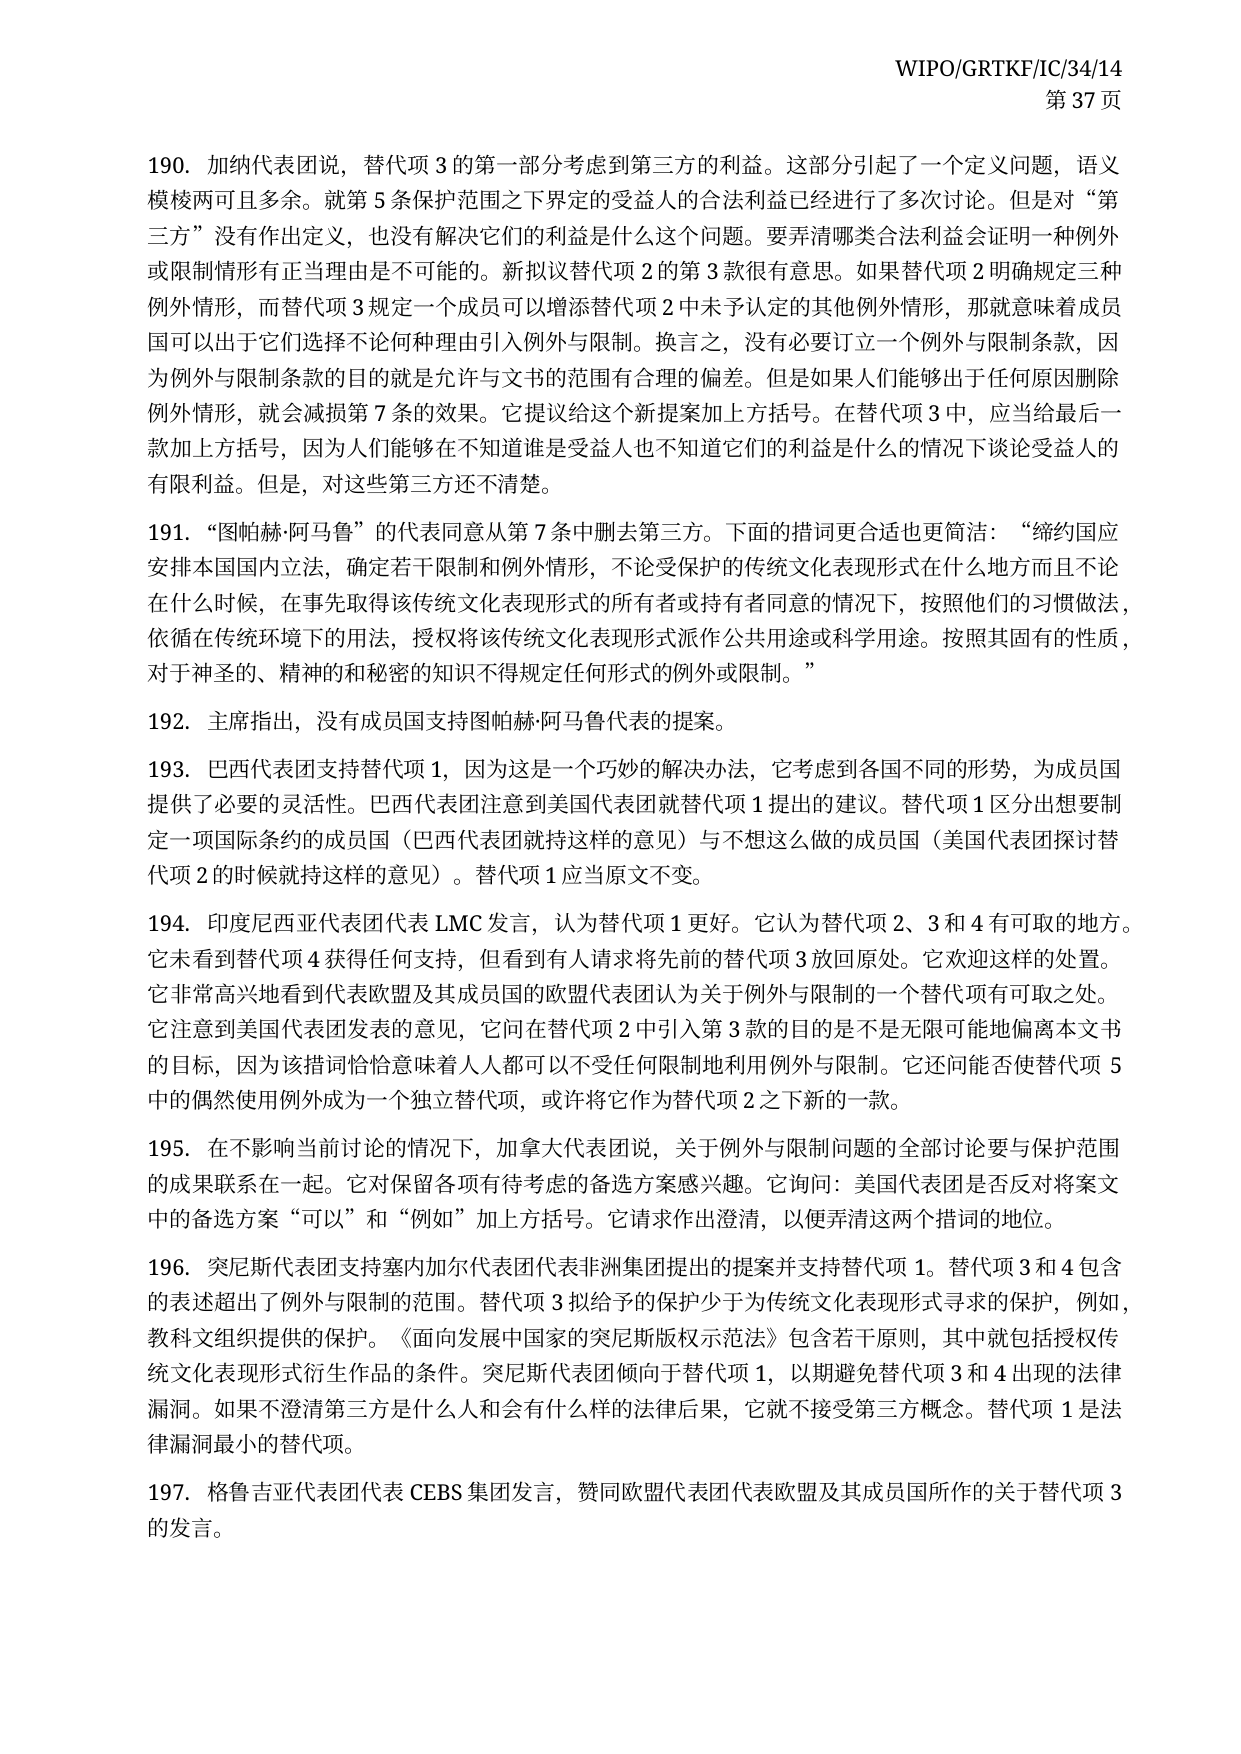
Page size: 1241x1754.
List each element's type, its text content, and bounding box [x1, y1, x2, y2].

list 在不影响当前讨论的情况下，加拿大代表团说，关于例外与限制问题的全部讨论要与保护范围的成果联系在一起。它对保留各项有待考虑的备选方案感兴趣。它询问：美国代表团是否反对将案文中的备选方案“可以”和“例如”加上方括号。它请求作出澄清，以便弄清这两个措词的地位。 [148, 1128, 1122, 1234]
list “图帕赫·阿马鲁”的代表同意从第7条中删去第三方。下面的措词更合适也更简洁：“缔约国应安排本国国内立法，确定若干限制和例外情形，不论受保护的传统文化表现形式在什么地方而且不论在什么时候，在事先取得该传统文化表现形式的所有者或持有者同意的情况下，按照他们的习惯做法，依循在传统环境下的用法，授权将该传统文化表现形式派作公共用途或科学用途。按照其固有的性质，对于神圣的、精神的和秘密的知识不得规定任何形式的例外或限制。” [148, 511, 1122, 688]
list 格鲁吉亚代表团代表CEBS集团发言，赞同欧盟代表团代表欧盟及其成员国所作的关于替代项3的发言。 [148, 1471, 1122, 1542]
list 突尼斯代表团支持塞内加尔代表团代表非洲集团提出的提案并支持替代项1。替代项3和4包含的表述超出了例外与限制的范围。替代项3拟给予的保护少于为传统文化表现形式寻求的保护，例如，教科文组织提供的保护。《面向发展中国家的突尼斯版权示范法》包含若干原则，其中就包括授权传统文化表现形式衍生作品的条件。突尼斯代表团倾向于替代项1，以期避免替代项3和4出现的法律漏洞。如果不澄清第三方是什么人和会有什么样的法律后果，它就不接受第三方概念。替代项1是法律漏洞最小的替代项。 [148, 1246, 1122, 1459]
list 主席指出，没有成员国支持图帕赫·阿马鲁代表的提案。 [148, 701, 1122, 736]
list 加纳代表团说，替代项3的第一部分考虑到第三方的利益。这部分引起了一个定义问题，语义模棱两可且多余。就第5条保护范围之下界定的受益人的合法利益已经进行了多次讨论。但是对“第三方”没有作出定义，也没有解决它们的利益是什么这个问题。要弄清哪类合法利益会证明一种例外或限制情形有正当理由是不可能的。新拟议替代项2的第3款很有意思。如果替代项2明确规定三种例外情形，而替代项3规定一个成员可以增添替代项2中未予认定的其他例外情形，那就意味着成员国可以出于它们选择不论何种理由引入例外与限制。换言之，没有必要订立一个例外与限制条款，因为例外与限制条款的目的就是允许与文书的范围有合理的偏差。但是如果人们能够出于任何原因删除例外情形，就会减损第7条的效果。它提议给这个新提案加上方括号。在替代项3中，应当给最后一款加上方括号，因为人们能够在不知道谁是受益人也不知道它们的利益是什么的情况下谈论受益人的有限利益。但是，对这些第三方还不清楚。 [148, 144, 1122, 498]
list 印度尼西亚代表团代表LMC发言，认为替代项1更好。它认为替代项2、3和4有可取的地方。它未看到替代项4获得任何支持，但看到有人请求将先前的替代项3放回原处。它欢迎这样的处置。它非常高兴地看到代表欧盟及其成员国的欧盟代表团认为关于例外与限制的一个替代项有可取之处。它注意到美国代表团发表的意见，它问在替代项2中引入第3款的目的是不是无限可能地偏离本文书的目标，因为该措词恰恰意味着人人都可以不受任何限制地利用例外与限制。它还问能否使替代项5中的偶然使用例外成为一个独立替代项，或许将它作为替代项2之下新的一款。 [148, 903, 1122, 1115]
list 巴西代表团支持替代项1，因为这是一个巧妙的解决办法，它考虑到各国不同的形势，为成员国提供了必要的灵活性。巴西代表团注意到美国代表团就替代项1提出的建议。替代项1区分出想要制定一项国际条约的成员国（巴西代表团就持这样的意见）与不想这么做的成员国（美国代表团探讨替代项2的时候就持这样的意见）。替代项1应当原文不变。 [148, 748, 1122, 890]
